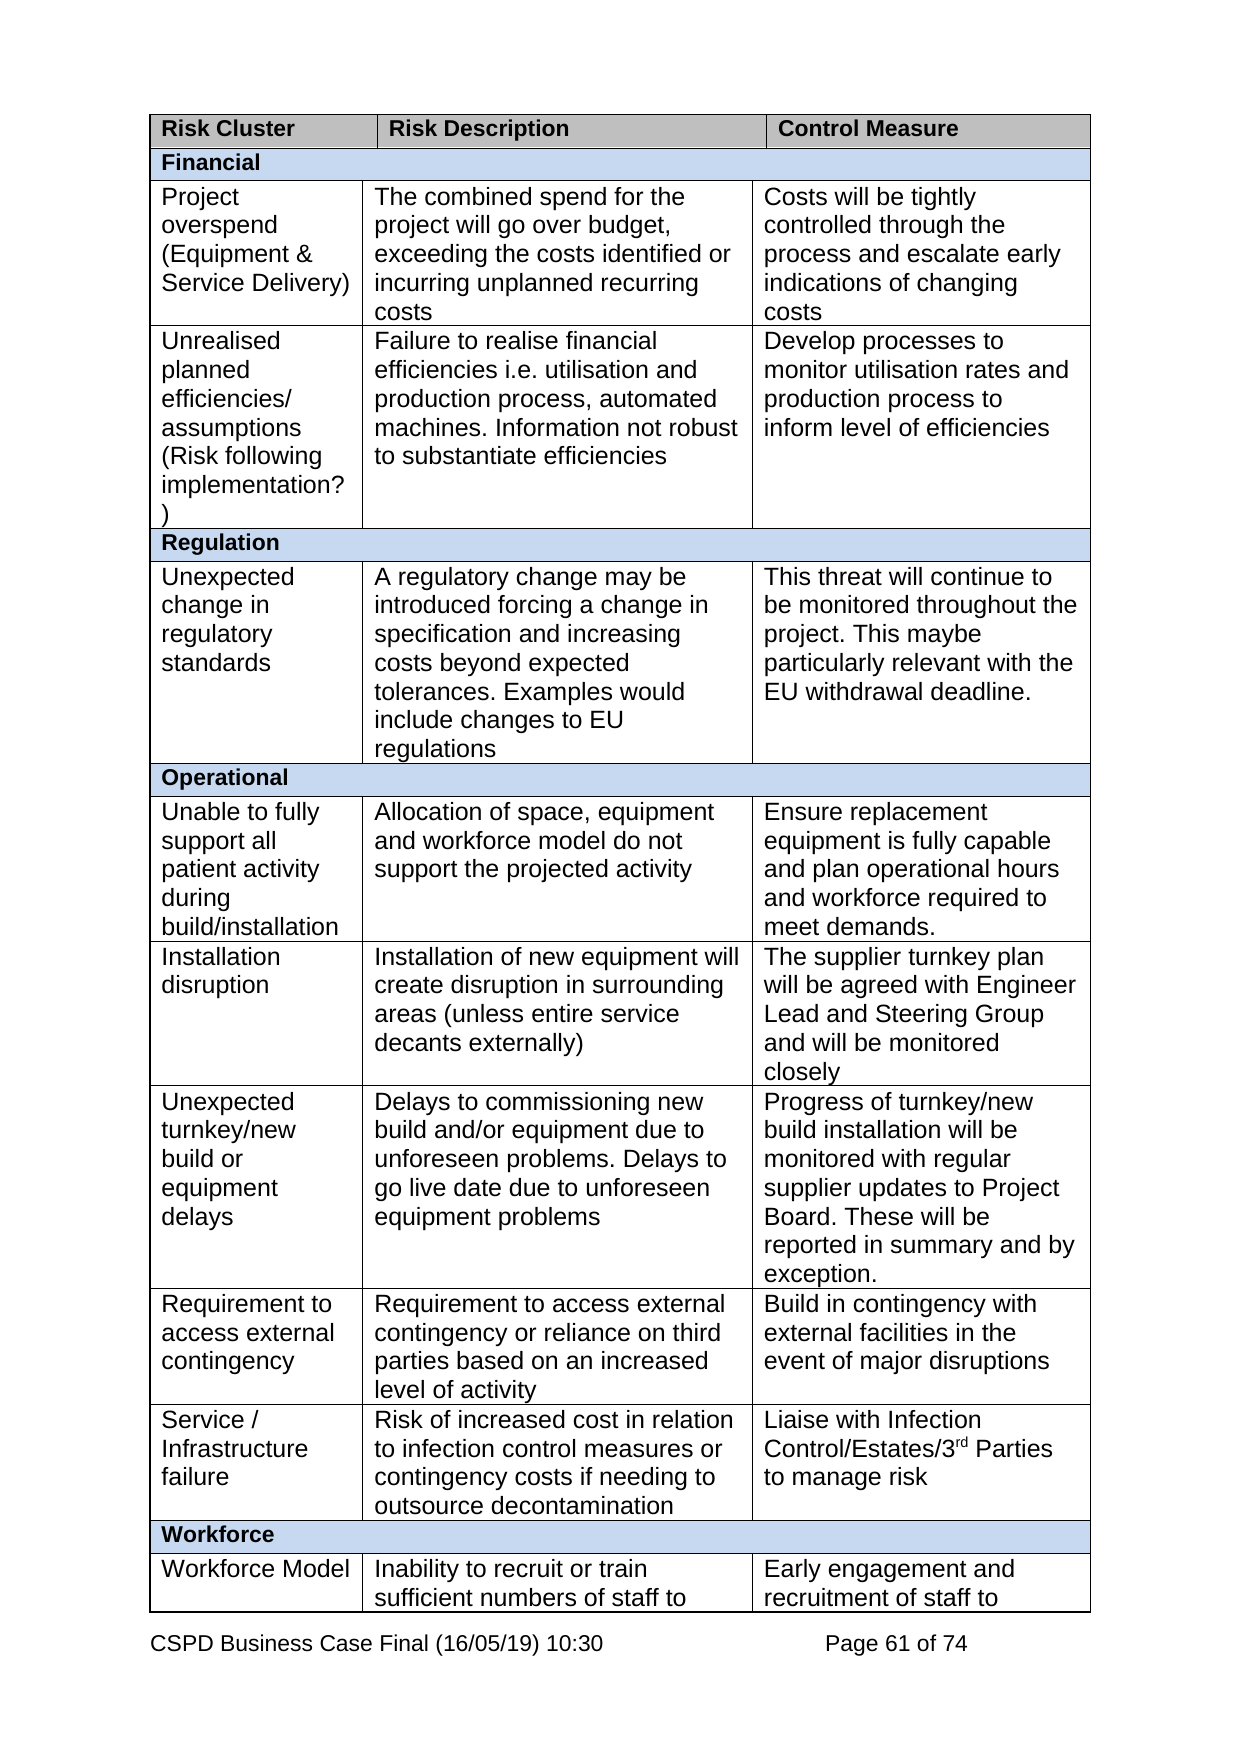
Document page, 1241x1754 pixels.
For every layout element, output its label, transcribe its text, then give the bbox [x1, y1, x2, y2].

table_cell The supplier turnkey plan will be agreed with Engineer Lead and Steering Group and will be monitored closely [753, 942, 1090, 1085]
table_cell Develop processes to monitor utilisation rates and production process to inform level of efficiencies [753, 326, 1090, 527]
table_cell Workforce [151, 1521, 1090, 1553]
table_cell Workforce Model [151, 1554, 362, 1611]
table_cell Project overspend (Equipment & Service Delivery) [151, 181, 362, 325]
table_cell This threat will continue to be monitored throughout the project. This maybe particularly relevant with the EU withdrawal deadline. [753, 562, 1090, 763]
table_cell Unrealised planned efficiencies/ assumptions (Risk following implementation?) [151, 326, 362, 527]
table_cell Requirement to access external contingency [151, 1289, 362, 1404]
table_cell Unexpected change in regulatory standards [151, 562, 362, 763]
table_cell Unable to fully support all patient activity during build/installation [151, 797, 362, 941]
table_cell Installation disruption [151, 942, 362, 1085]
table_header Control Measure [767, 115, 1090, 147]
table_cell Delays to commissioning new build and/or equipment due to unforeseen problems. Delays to go live date due to unforeseen equipment problems [363, 1086, 752, 1288]
table_cell Allocation of space, equipment and workforce model do not support the projected activity [363, 797, 752, 941]
table_cell Liaise with Infection Control/Estates/3rd Parties to manage risk [753, 1405, 1090, 1520]
table_cell Financial [151, 149, 1090, 180]
table_cell Risk of increased cost in relation to infection control measures or contingency costs if needing to outsource decontamination [363, 1405, 752, 1520]
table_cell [363, 1554, 752, 1611]
table_cell Service / Infrastructure failure [151, 1405, 362, 1520]
table_cell Operational [151, 764, 1090, 796]
table_cell Build in contingency with external facilities in the event of major disruptions [753, 1289, 1090, 1404]
table_cell Regulation [151, 529, 1090, 561]
table_cell A regulatory change may be introduced forcing a change in specification and increasing costs beyond expected tolerances. Examples would include changes to EU regulations [363, 562, 752, 763]
table_cell Requirement to access external contingency or reliance on third parties based on an increased level of activity [363, 1289, 752, 1404]
table_cell Failure to realise financial efficiencies i.e. utilisation and production process, automated machines. Information not robust to substantiate efficiencies [363, 326, 752, 527]
table_cell Progress of turnkey/new build installation will be monitored with regular supplier updates to Project Board. These will be reported in summary and by exception. [753, 1086, 1090, 1288]
table_cell The combined spend for the project will go over budget, exceeding the costs identified or incurring unplanned recurring costs [363, 181, 752, 325]
table_header Risk Cluster [151, 115, 377, 147]
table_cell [753, 1554, 1090, 1611]
table_cell Unexpected turnkey/new build or equipment delays [151, 1086, 362, 1288]
table_cell Costs will be tightly controlled through the process and escalate early indications of changing costs [753, 181, 1090, 325]
table_cell Ensure replacement equipment is fully capable and plan operational hours and workforce required to meet demands. [753, 797, 1090, 941]
table_cell Installation of new equipment will create disruption in surrounding areas (unless entire service decants externally) [363, 942, 752, 1085]
table_header Risk Description [378, 115, 766, 147]
